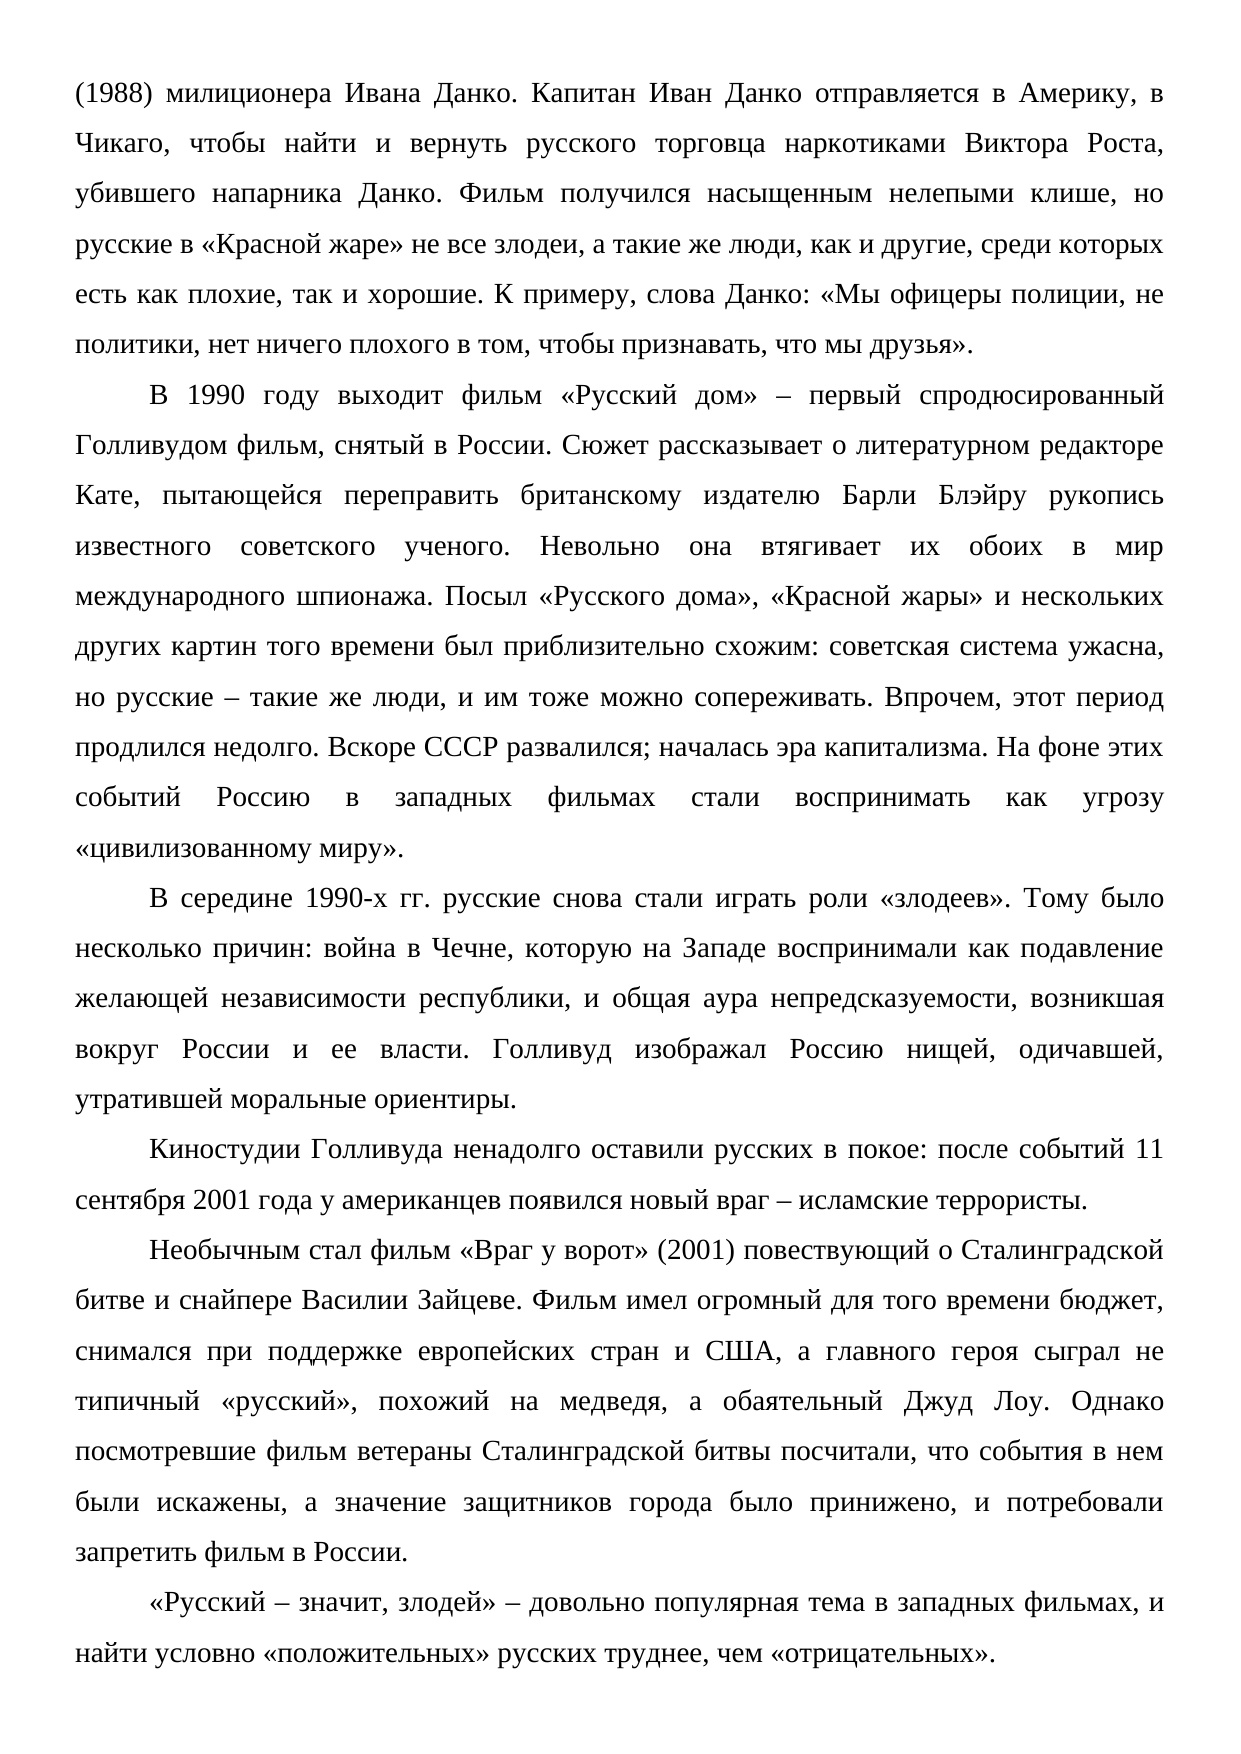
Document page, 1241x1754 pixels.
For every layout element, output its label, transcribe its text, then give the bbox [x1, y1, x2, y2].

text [75, 75, 1165, 360]
text «Русский – значит, злодей» – довольно популярная тема в западных фильмах, и найти условно «положительных» русских труднее, чем «отрицательных». [75, 1584, 1165, 1668]
text В середине 1990-х гг. русские снова стали играть роли «злодеев». Тому было несколько причин: война в Чечне, которую на Западе воспринимали как подавление желающей независимости республики, и общая аура непредсказуемости, возникшая вокруг России и ее власти. Голливуд изображал Россию нищей, одичавшей, утратившей моральные ориентиры. [75, 880, 1165, 1115]
text Необычным стал фильм «Враг у ворот» (2001) повествующий о Сталинградской битве и снайпере Василии Зайцеве. Фильм имел огромный для того времени бюджет, снимался при поддержке европейских стран и США, а главного героя сыграл не типичный «русский», похожий на медведя, а обаятельный Джуд Лоу. Однако посмотревшие фильм ветераны Сталинградской битвы посчитали, что события в нем были искажены, а значение защитников города было принижено, и потребовали запретить фильм в России. [75, 1232, 1165, 1568]
text Киностудии Голливуда ненадолго оставили русских в покое: после событий 11 сентября 2001 года у американцев появился новый враг – исламские террористы. [75, 1132, 1165, 1215]
text В 1990 году выходит фильм «Русский дом» – первый спродюсированный Голливудом фильм, снятый в России. Сюжет рассказывает о литературном редакторе Кате, пытающейся переправить британскому издателю Барли Блэйру рукопись известного советского ученого. Невольно она втягивает их обоих в мир международного шпионажа. Посыл «Русского дома», «Красной жары» и нескольких других картин того времени был приблизительно схожим: советская система ужасна, но русские – такие же люди, и им тоже можно сопереживать. Впрочем, этот период продлился недолго. Вскоре СССР развалился; началась эра капитализма. На фоне этих событий Россию в западных фильмах стали воспринимать как угрозу «цивилизованному миру». [75, 377, 1165, 863]
